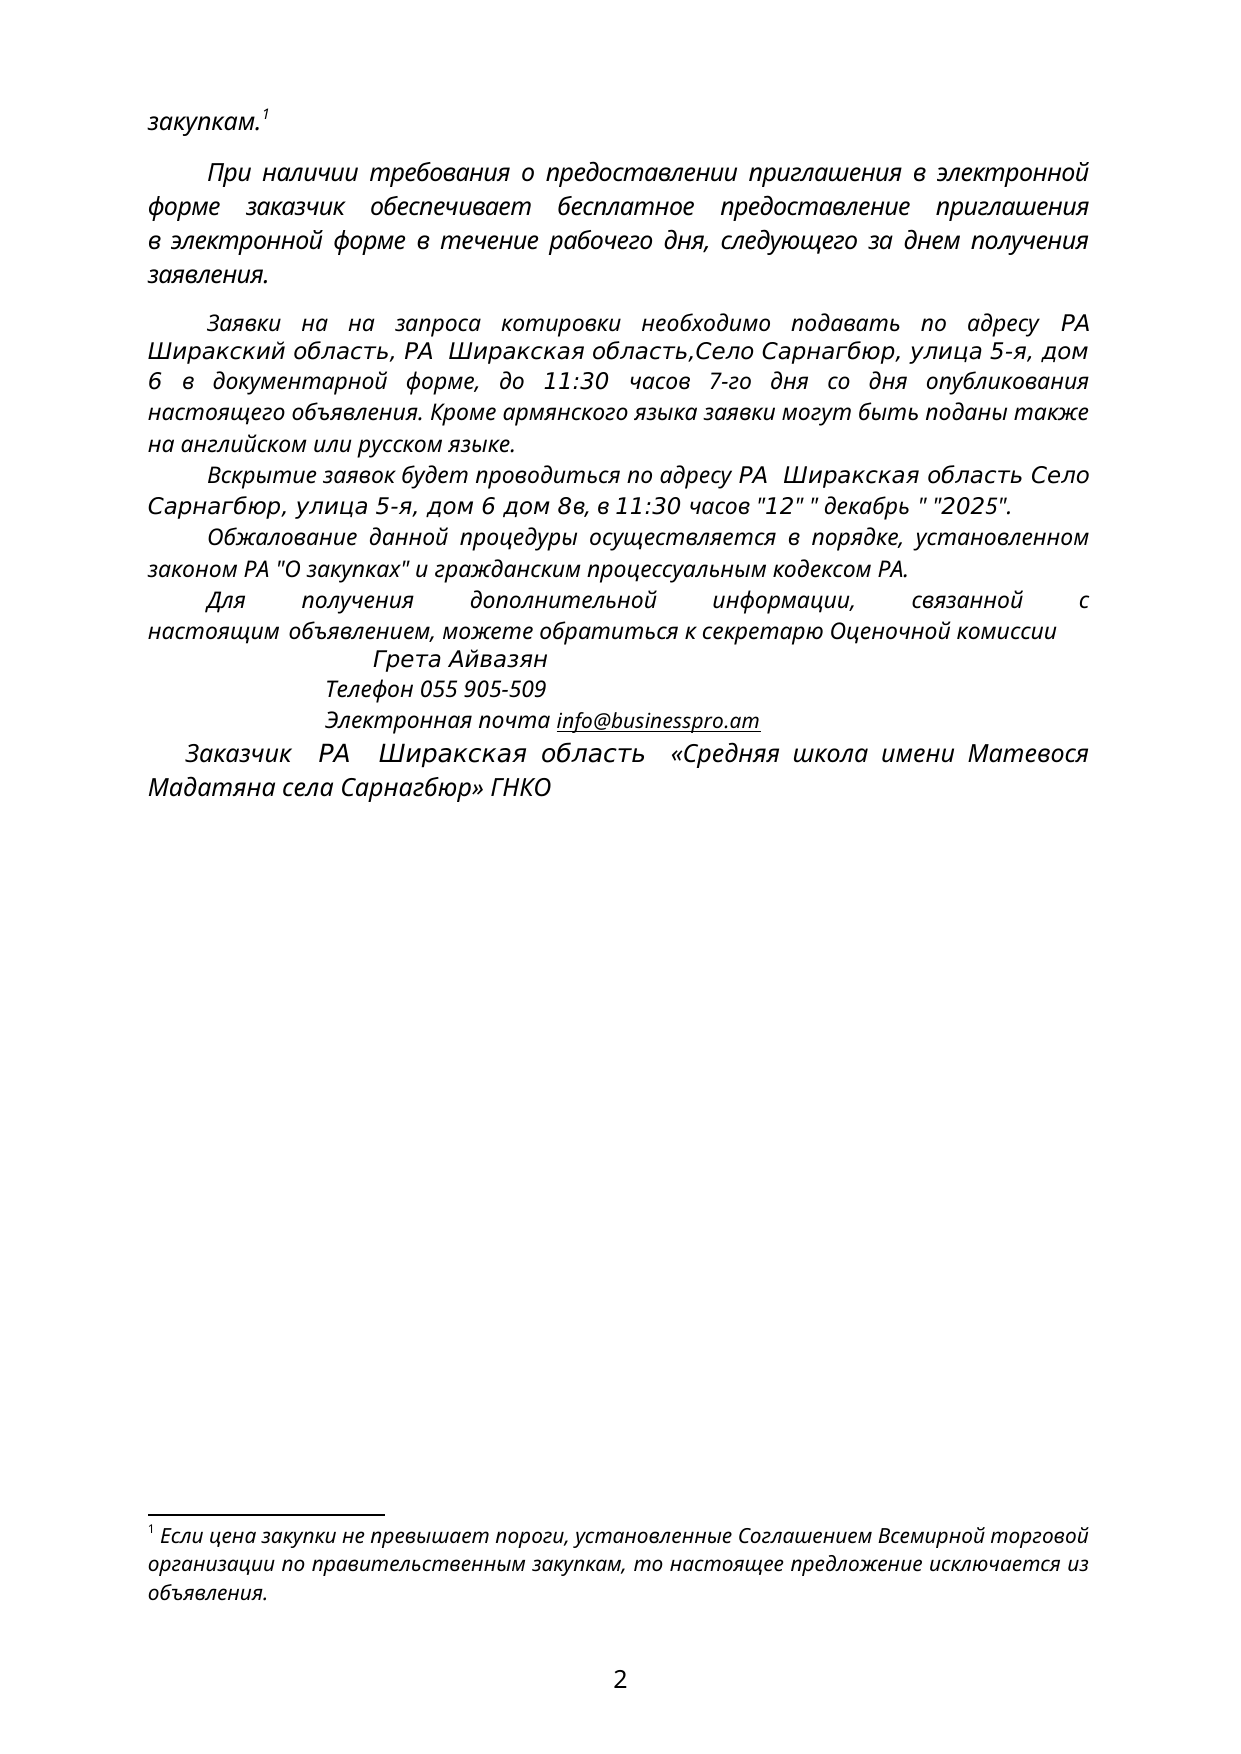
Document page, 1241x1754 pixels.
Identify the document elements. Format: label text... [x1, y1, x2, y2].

text Грета Айвазян [148, 646, 1092, 673]
text Обжалование данной процедуры осуществляется в порядке, установленном законом РА "О закупках" и гражданским процессуальным кодексом РА. [148, 521, 1092, 584]
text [148, 103, 1092, 137]
text Заявки на на запроса котировки необходимо подавать по адресу РА Ширакский область, РА Ширакская область,Село Сарнагбюр, улица 5-я, дом 6 в документарной форме, до 11:30 часов 7-го дня со дня опубликования настоящего объявления. Кроме армянского языка заявки могут быть поданы также на английском или русском языке. [148, 307, 1092, 459]
text Электронная почта info@businesspro.am [325, 704, 1092, 735]
text Для получения дополнительной информации, связанной с настоящим объявлением, можете обратиться к секретарю Оценочной комиссии [148, 584, 1092, 646]
text Телефон 055 905-509 [325, 673, 1092, 704]
text Вскрытие заявок будет проводиться по адресу РА Ширакская область Село Сарнагбюр, улица 5-я, дом 6 дом 8в, в 11:30 часов "12" " декабрь " "2025". [148, 459, 1092, 521]
text Заказчик РА Ширакская область «Средняя школа имени Матевося Мадатяна села Сарнагбюр» ГНКО [148, 735, 1092, 803]
text При наличии требования о предоставлении приглашения в электронной форме заказчик обеспечивает бесплатное предоставление приглашения в электронной форме в течение рабочего дня, следующего за днем получения заявления. [148, 154, 1092, 290]
